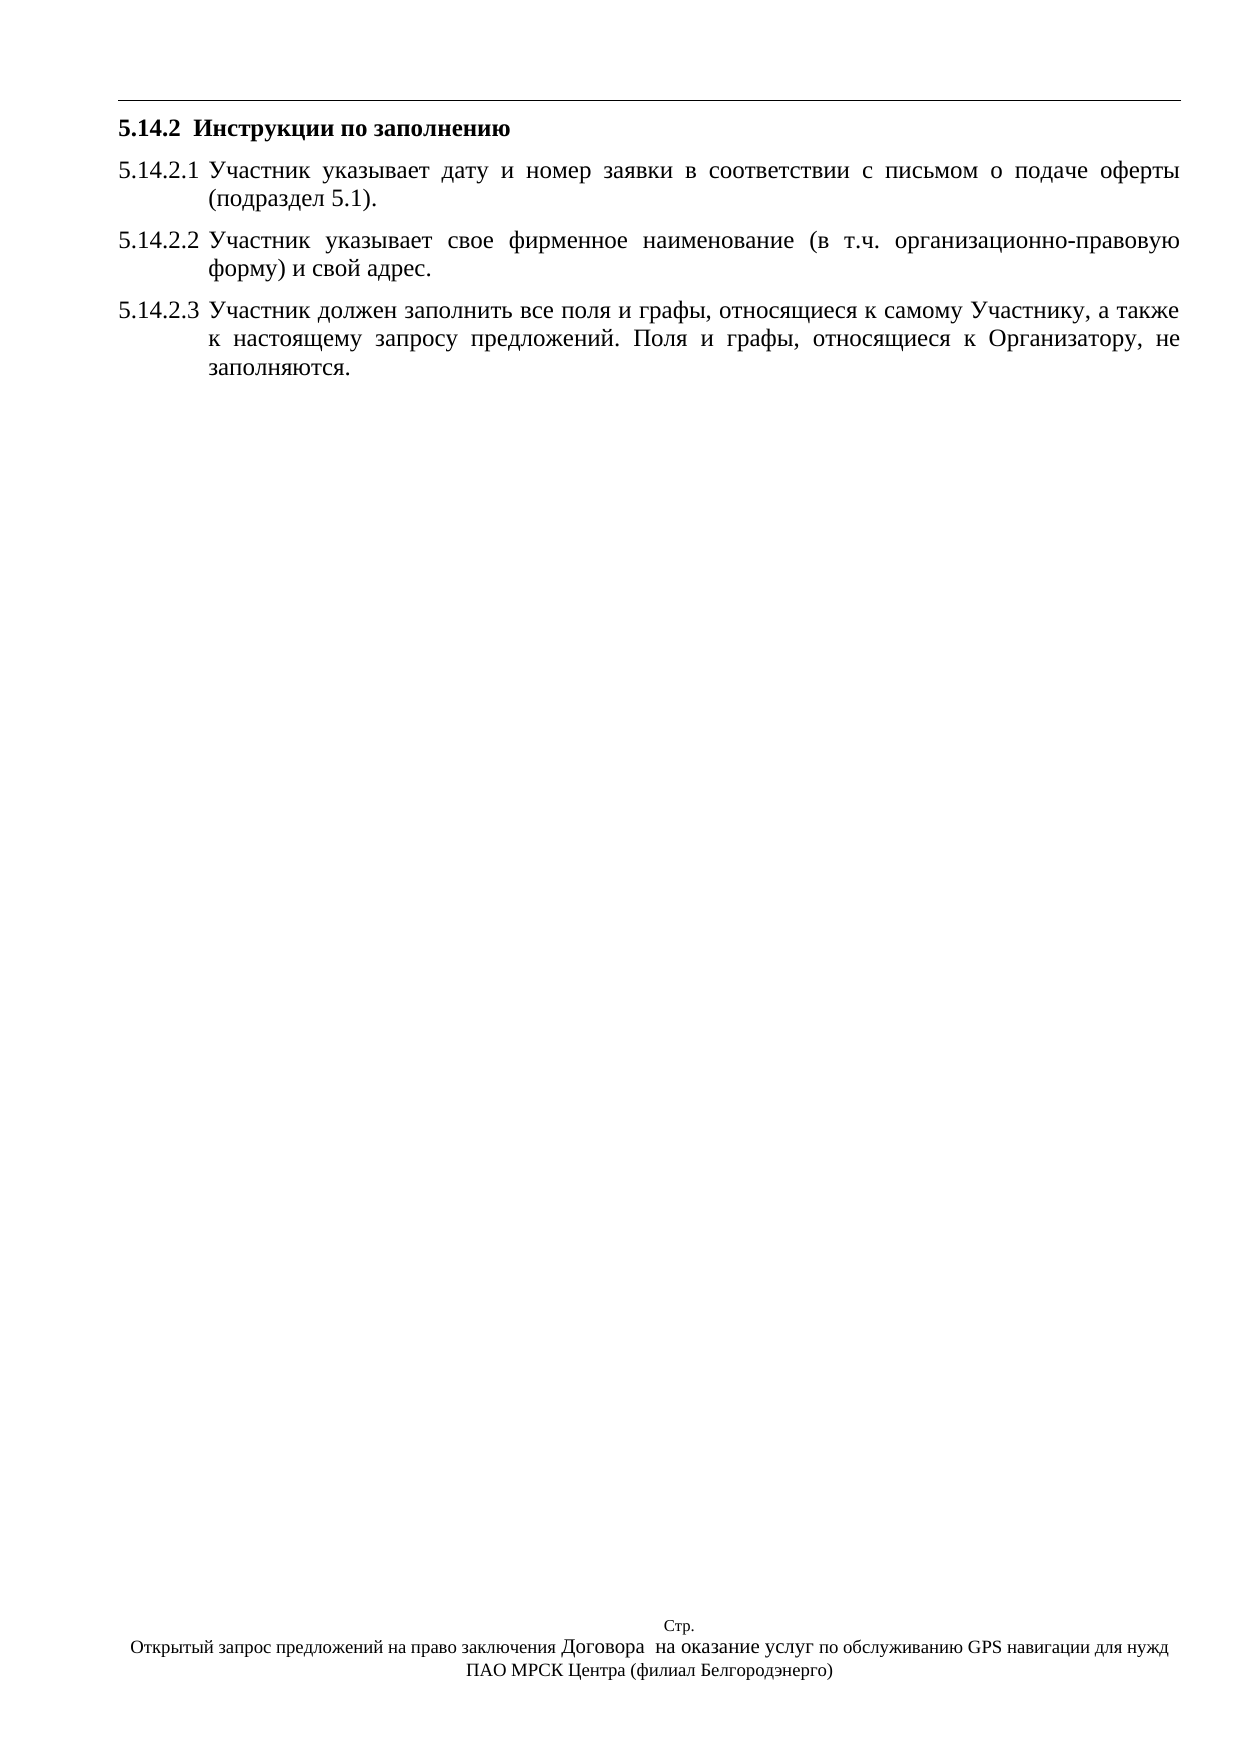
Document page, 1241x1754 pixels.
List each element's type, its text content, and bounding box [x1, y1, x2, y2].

subtitle Инструкции по заполнению [118, 113, 1181, 142]
list Участник должен заполнить все поля и графы, относящиеся к самому Участнику, а также к настоящему запросу предложений. Поля и графы, относящиеся к Организатору, не заполняются. [118, 295, 1181, 381]
list Участник указывает дату и номер заявки в соответствии с письмом о подаче оферты (подраздел 5.1). [118, 155, 1181, 212]
list Участник указывает свое фирменное наименование (в т.ч. организационно-правовую форму) и свой адрес. [118, 225, 1181, 282]
